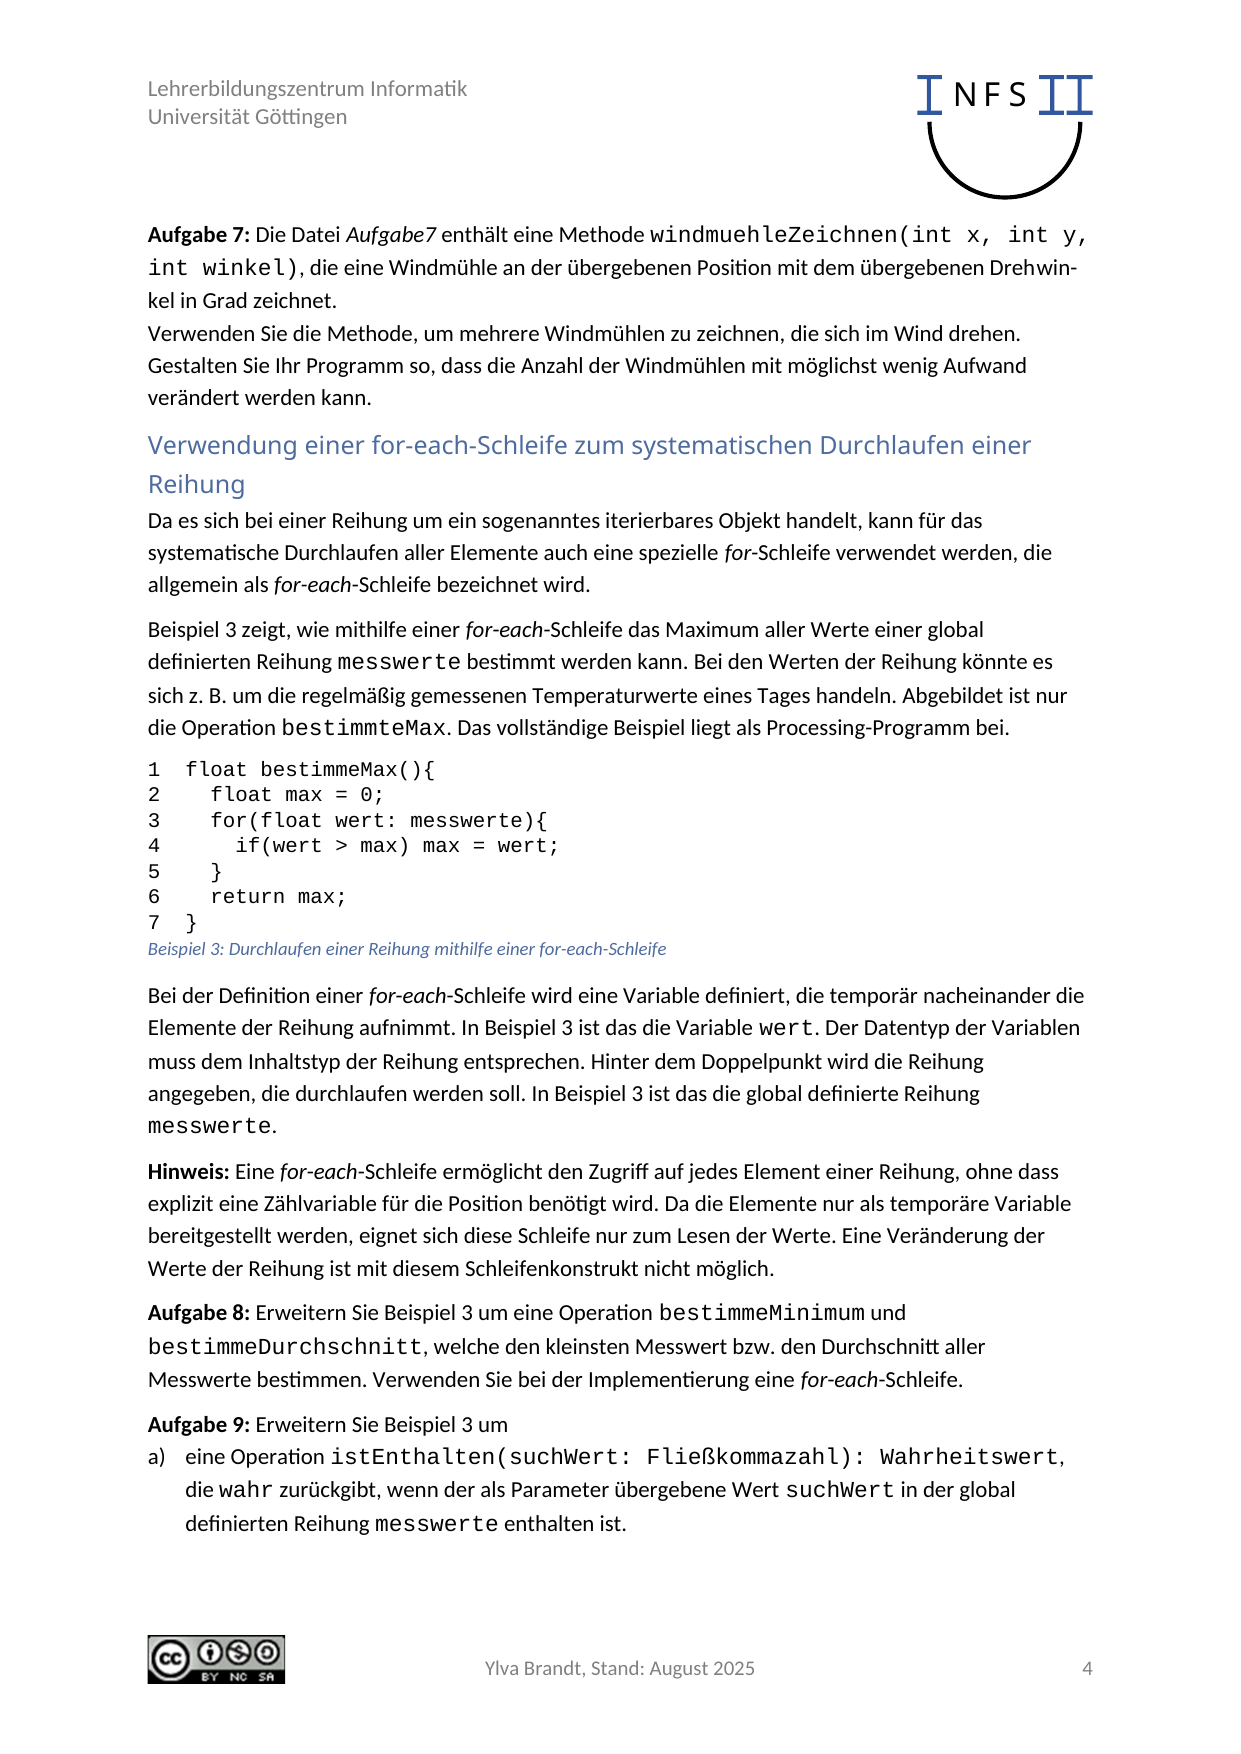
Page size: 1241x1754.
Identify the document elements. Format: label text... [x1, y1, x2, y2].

subtitle Verwendung einer for-each-Schleife zum systematischen Durchlaufen einer Reihung [148, 428, 1093, 501]
list } [148, 912, 1093, 936]
list float max = 0; [148, 784, 1093, 808]
text Verwenden Sie die Methode, um mehrere Windmühlen zu zeichnen, die sich im Wind drehen. Gestalten Sie Ihr Programm so, dass die Anzahl der Windmühlen mit möglichst wenig Aufwand verändert werden kann. [148, 319, 1093, 411]
text Aufgabe 9: Erweitern Sie Beispiel 3 um [148, 1410, 1093, 1438]
text Bei der Definition einer for-each-Schleife wird eine Variable definiert, die temporär nacheinander die Elemente der Reihung aufnimmt. In Beispiel 3 ist das die Variable wert. Der Datentyp der Variablen muss dem Inhaltstyp der Reihung entsprechen. Hinter dem Doppelpunkt wird die Reihung angegeben, die durchlaufen werden soll. In Beispiel 3 ist das die global definierte Reihung messwerte. [148, 981, 1093, 1140]
picture [147, 1635, 286, 1684]
list if(wert > max) max = wert; [148, 836, 1093, 859]
text Da es sich bei einer Reihung um ein sogenanntes iterierbares Objekt handelt, kann für das systematische Durchlaufen aller Elemente auch eine spezielle for-Schleife verwendet werden, die allgemein als for-each-Schleife bezeichnet wird. [148, 506, 1093, 598]
list } [148, 861, 1093, 885]
text Aufgabe 7: Die Datei Aufgabe7 enthält eine Methode windmuehleZeichnen(int x, int y, int winkel), die eine Windmühle an der übergebenen Position mit dem übergebenen Drehwinkel in Grad zeichnet. [148, 220, 1093, 314]
text Beispiel 3 zeigt, wie mithilfe einer for-each-Schleife das Maximum aller Werte einer global definierten Reihung messwerte bestimmt werden kann. Bei den Werten der Reihung könnte es sich z. B. um die regelmäßig gemessenen Temperaturwerte eines Tages handeln. Abgebildet ist nur die Operation bestimmteMax. Das vollständige Beispiel liegt als Processing-Programm bei. [148, 615, 1093, 742]
text Aufgabe 8: Erweitern Sie Beispiel 3 um eine Operation bestimmeMinimum und bestimmeDurchschnitt, welche den kleinsten Messwert bzw. den Durchschnitt aller Messwerte bestimmen. Verwenden Sie bei der Implementierung eine for-each-Schleife. [148, 1298, 1093, 1393]
text Hinweis: Eine for-each-Schleife ermöglicht den Zugriff auf jedes Element einer Reihung, ohne dass explizit eine Zählvariable für die Position benötigt wird. Da die Elemente nur als temporäre Variable bereitgestellt werden, eignet sich diese Schleife nur zum Lesen der Werte. Eine Veränderung der Werte der Reihung ist mit diesem Schleifenkonstrukt nicht möglich. [148, 1157, 1093, 1282]
list return max; [148, 887, 1093, 910]
list for(float wert: messwerte){ [148, 810, 1093, 834]
list float bestimmeMax(){ [148, 759, 1093, 783]
list eine Operation istEnthalten(suchWert: Fließkommazahl): Wahrheitswert, die wahr zurückgibt, wenn der als Parameter übergebene Wert suchWert in der global definierten Reihung messwerte enthalten ist. [148, 1442, 1093, 1538]
